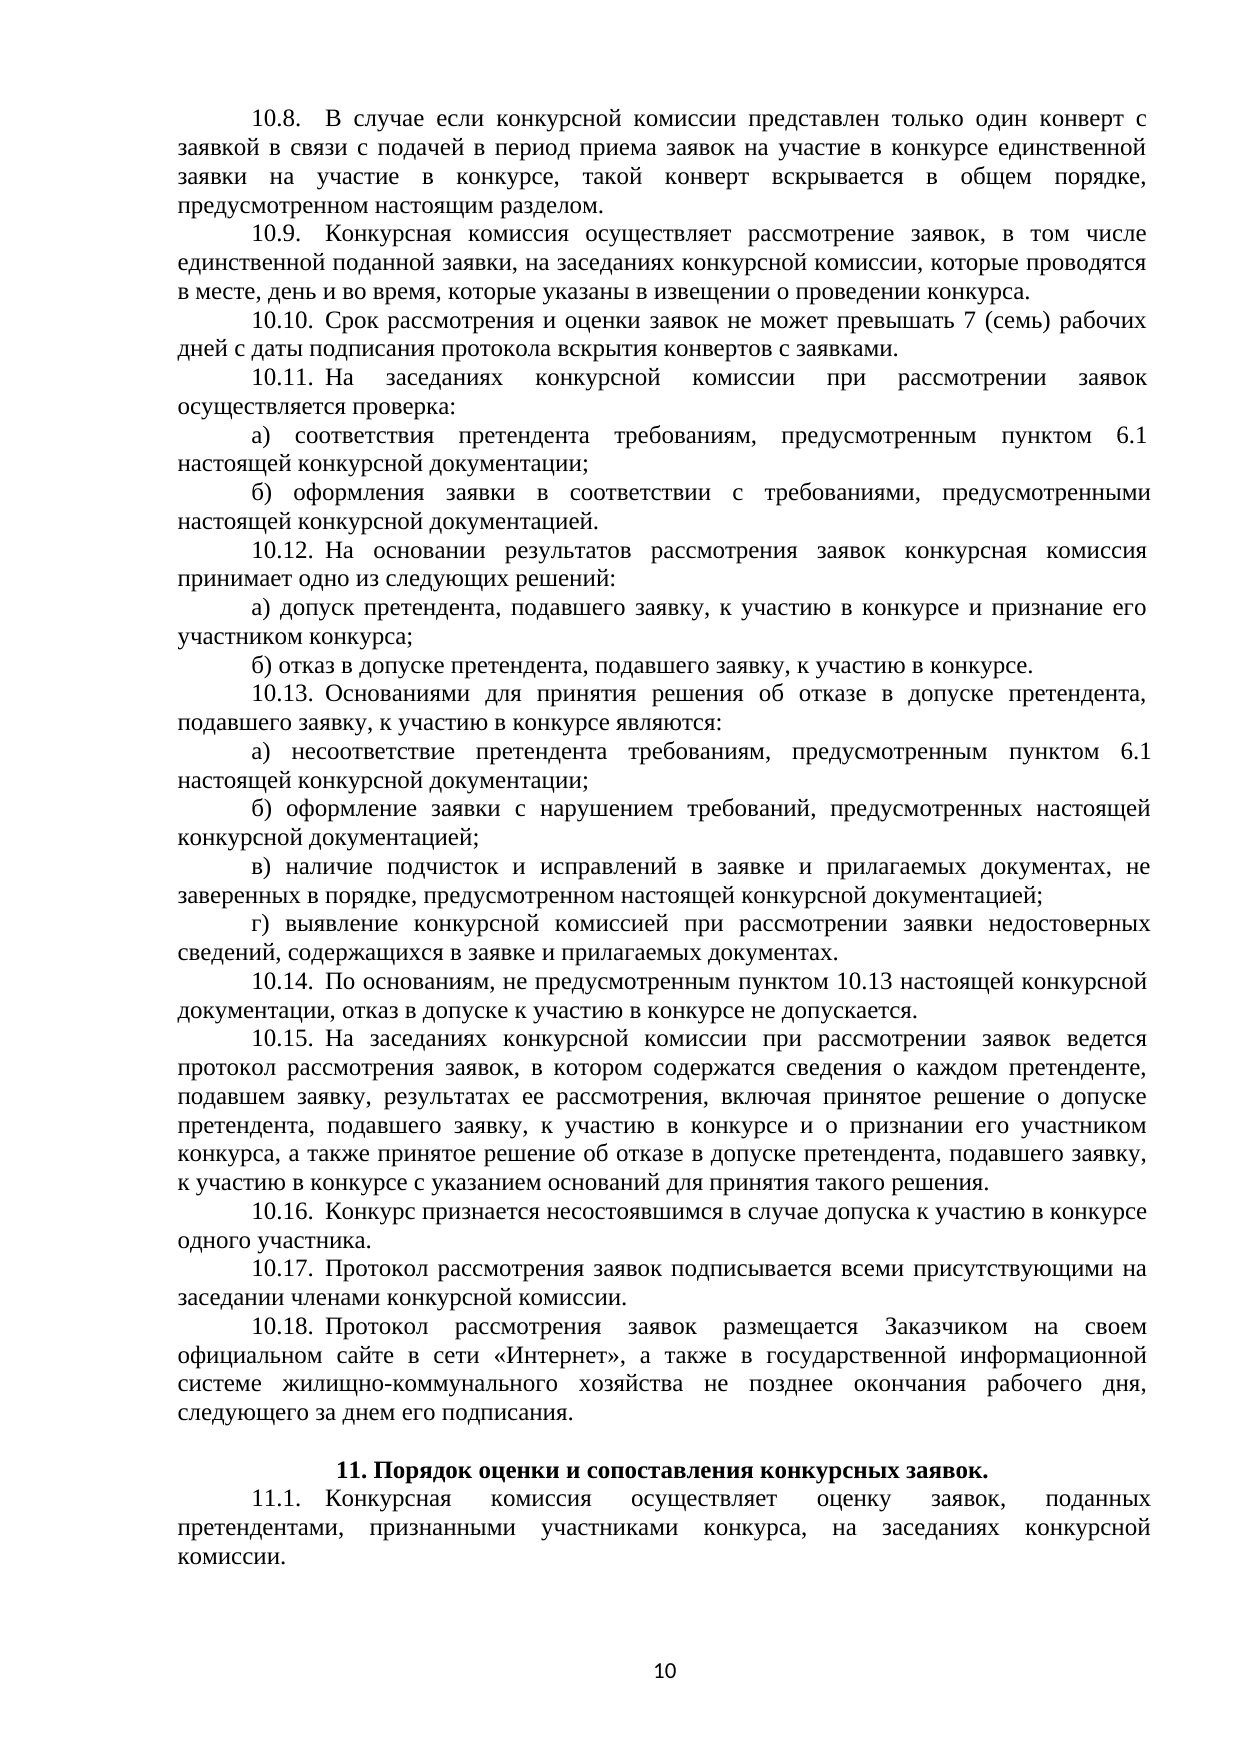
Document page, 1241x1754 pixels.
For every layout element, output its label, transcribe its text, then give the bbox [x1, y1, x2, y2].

list Конкурсная комиссия осуществляет оценку заявок, поданных претендентами, признанными участниками конкурса, на заседаниях конкурсной комиссии. [177, 1483, 1152, 1570]
list Протокол рассмотрения заявок размещается Заказчиком на своем официальном сайте в сети «Интернет», а также в государственной информационной системе жилищно-коммунального хозяйства не позднее окончания рабочего дня, следующего за днем его подписания. [177, 1311, 1147, 1426]
list В случае если конкурсной комиссии представлен только один конверт с заявкой в связи с подачей в период приема заявок на участие в конкурсе единственной заявки на участие в конкурсе, такой конверт вскрывается в общем порядке, предусмотренном настоящим разделом. [177, 103, 1147, 218]
text в) наличие подчисток и исправлений в заявке и прилагаемых документах, не заверенных в порядке, предусмотренном настоящей конкурсной документацией; [177, 851, 1152, 908]
text а) соответствия претендента требованиям, предусмотренным пунктом 6.1 настоящей конкурсной документации; [177, 420, 1147, 477]
text г) выявление конкурсной комиссией при рассмотрении заявки недостоверных сведений, содержащихся в заявке и прилагаемых документах. [177, 908, 1152, 966]
list Порядок оценки и сопоставления конкурсных заявок. [177, 1455, 1147, 1483]
list Срок рассмотрения и оценки заявок не может превышать 7 (семь) рабочих дней с даты подписания протокола вскрытия конвертов с заявками. [177, 305, 1147, 362]
list Конкурс признается несостоявшимся в случае допуска к участию в конкурсе одного участника. [177, 1196, 1147, 1253]
list Основаниями для принятия решения об отказе в допуске претендента, подавшего заявку, к участию в конкурсе являются: [177, 678, 1147, 736]
text б) оформления заявки в соответствии с требованиями, предусмотренными настоящей конкурсной документацией. [177, 477, 1152, 535]
list По основаниям, не предусмотренным пунктом 10.13 настоящей конкурсной документации, отказ в допуске к участию в конкурсе не допускается. [177, 966, 1147, 1023]
text б) оформление заявки с нарушением требований, предусмотренных настоящей конкурсной документацией; [177, 793, 1152, 851]
list На заседаниях конкурсной комиссии при рассмотрении заявок осуществляется проверка: [177, 362, 1147, 420]
list Конкурсная комиссия осуществляет рассмотрение заявок, в том числе единственной поданной заявки, на заседаниях конкурсной комиссии, которые проводятся в месте, день и во время, которые указаны в извещении о проведении конкурса. [177, 218, 1147, 305]
text а) допуск претендента, подавшего заявку, к участию в конкурсе и признание его участником конкурса; [177, 592, 1147, 650]
list На заседаниях конкурсной комиссии при рассмотрении заявок ведется протокол рассмотрения заявок, в котором содержатся сведения о каждом претенденте, подавшем заявку, результатах ее рассмотрения, включая принятое решение о допуске претендента, подавшего заявку, к участию в конкурсе и о признании его участником конкурса, а также принятое решение об отказе в допуске претендента, подавшего заявку, к участию в конкурсе с указанием оснований для принятия такого решения. [177, 1023, 1147, 1196]
list Протокол рассмотрения заявок подписывается всеми присутствующими на заседании членами конкурсной комиссии. [177, 1253, 1147, 1311]
text а) несоответствие претендента требованиям, предусмотренным пунктом 6.1 настоящей конкурсной документации; [177, 736, 1152, 793]
list На основании результатов рассмотрения заявок конкурсная комиссия принимает одно из следующих решений: [177, 535, 1147, 592]
text б) отказ в допуске претендента, подавшего заявку, к участию в конкурсе. [177, 650, 1152, 678]
